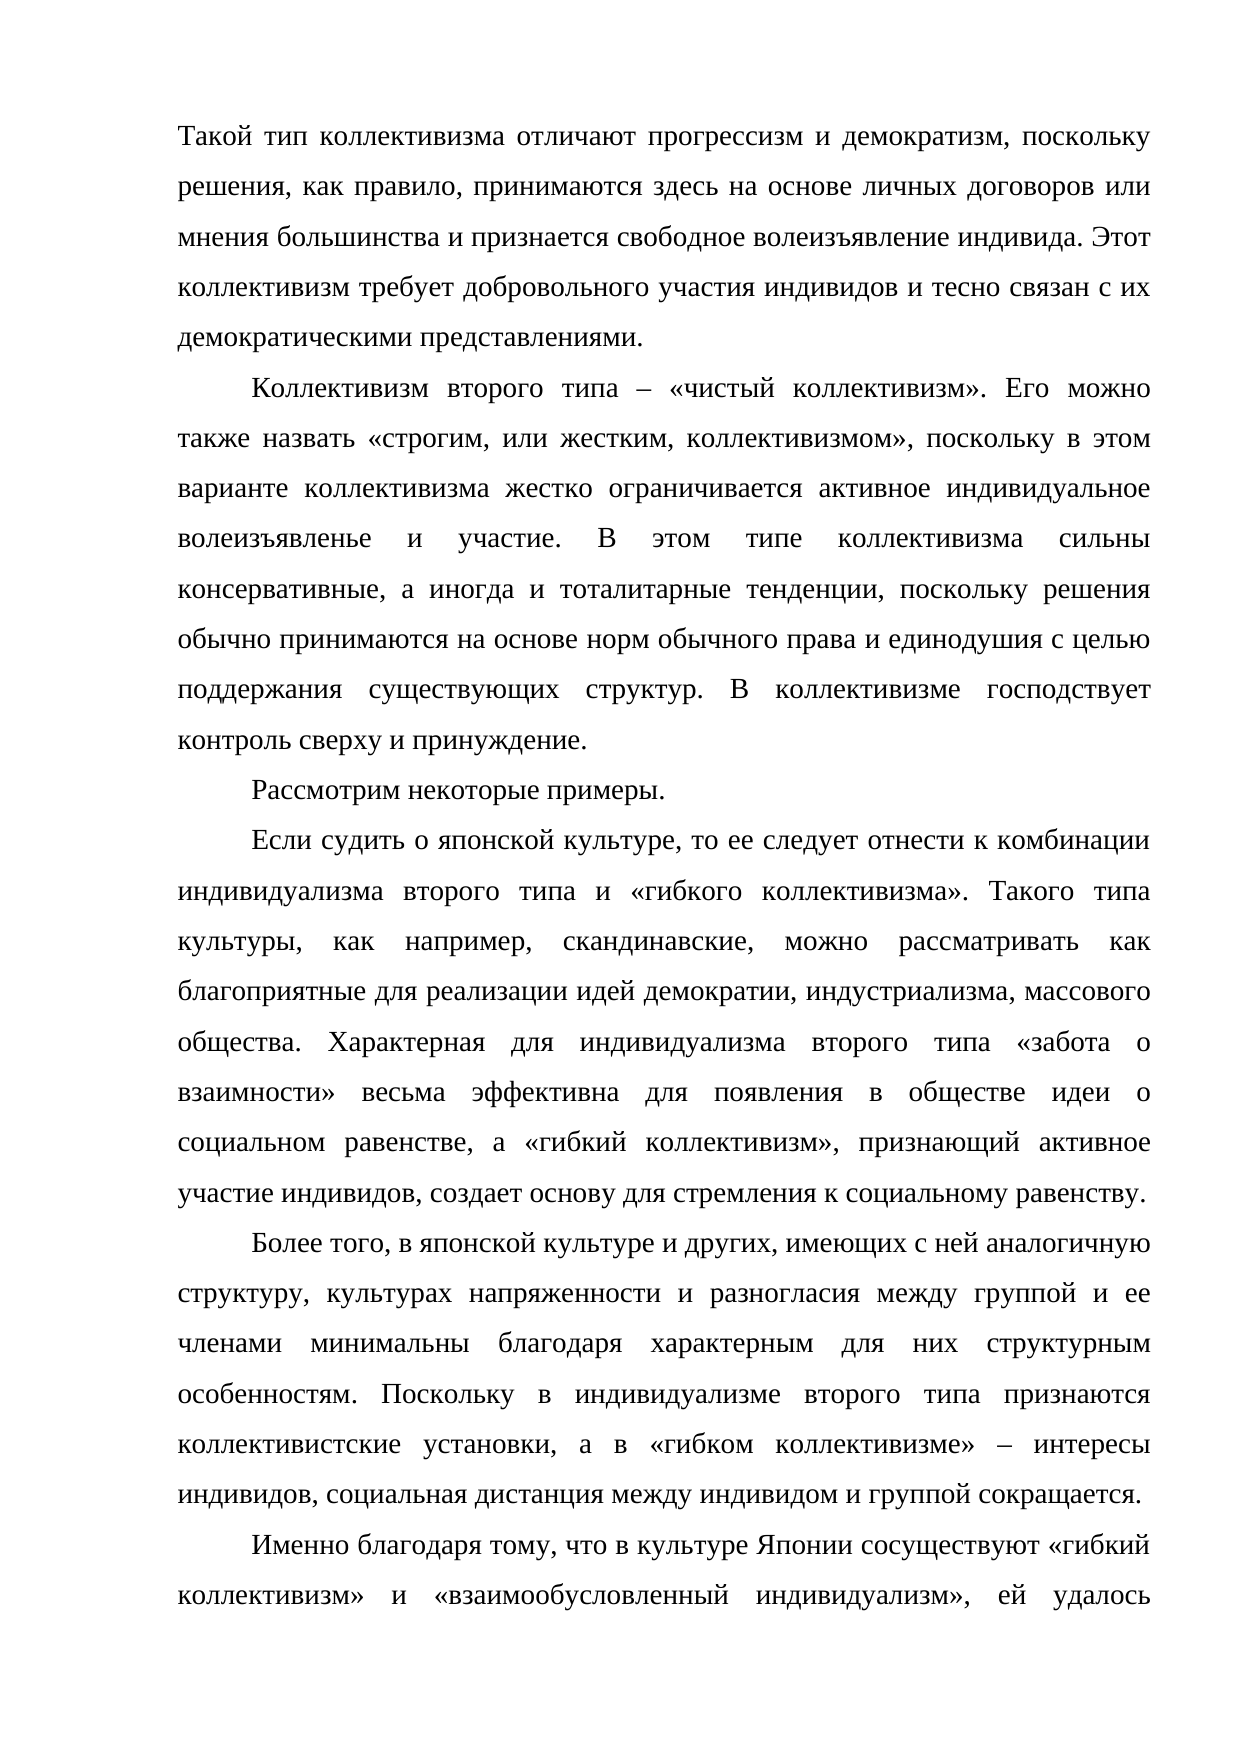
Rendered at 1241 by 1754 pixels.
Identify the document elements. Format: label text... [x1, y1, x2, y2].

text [177, 118, 1152, 353]
text Коллективизм второго типа – «чистый коллективизм». Его можно также назвать «строгим, или жестким, коллективизмом», поскольку в этом варианте коллективизма жестко ограничивается активное индивидуальное волеизъявленье и участие. В этом типе коллективизма сильны консервативные, а иногда и тоталитарные тенденции, поскольку решения обычно принимаются на основе норм обычного права и единодушия с целью поддержания существующих структур. В коллективизме господствует контроль сверху и принуждение. [177, 370, 1152, 755]
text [177, 1527, 1152, 1611]
text Более того, в японской культуре и других, имеющих с ней аналогичную структуру, культурах напряженности и разногласия между группой и ее членами минимальны благодаря характерным для них структурным особенностям. Поскольку в индивидуализме второго типа признаются коллективистские установки, а в «гибком коллективизме» – интересы индивидов, социальная дистанция между индивидом и группой сокращается. [177, 1225, 1152, 1510]
text Если судить о японской культуре, то ее следует отнести к комбинации индивидуализма второго типа и «гибкого коллективизма». Такого типа культуры, как например, скандинавские, можно рассматривать как благоприятные для реализации идей демократии, индустриализма, массового общества. Характерная для индивидуализма второго типа «забота о взаимности» весьма эффективна для появления в обществе идеи о социальном равенстве, а «гибкий коллективизм», признающий активное участие индивидов, создает основу для стремления к социальному равенству. [177, 822, 1152, 1208]
text Рассмотрим некоторые примеры. [177, 772, 1152, 806]
